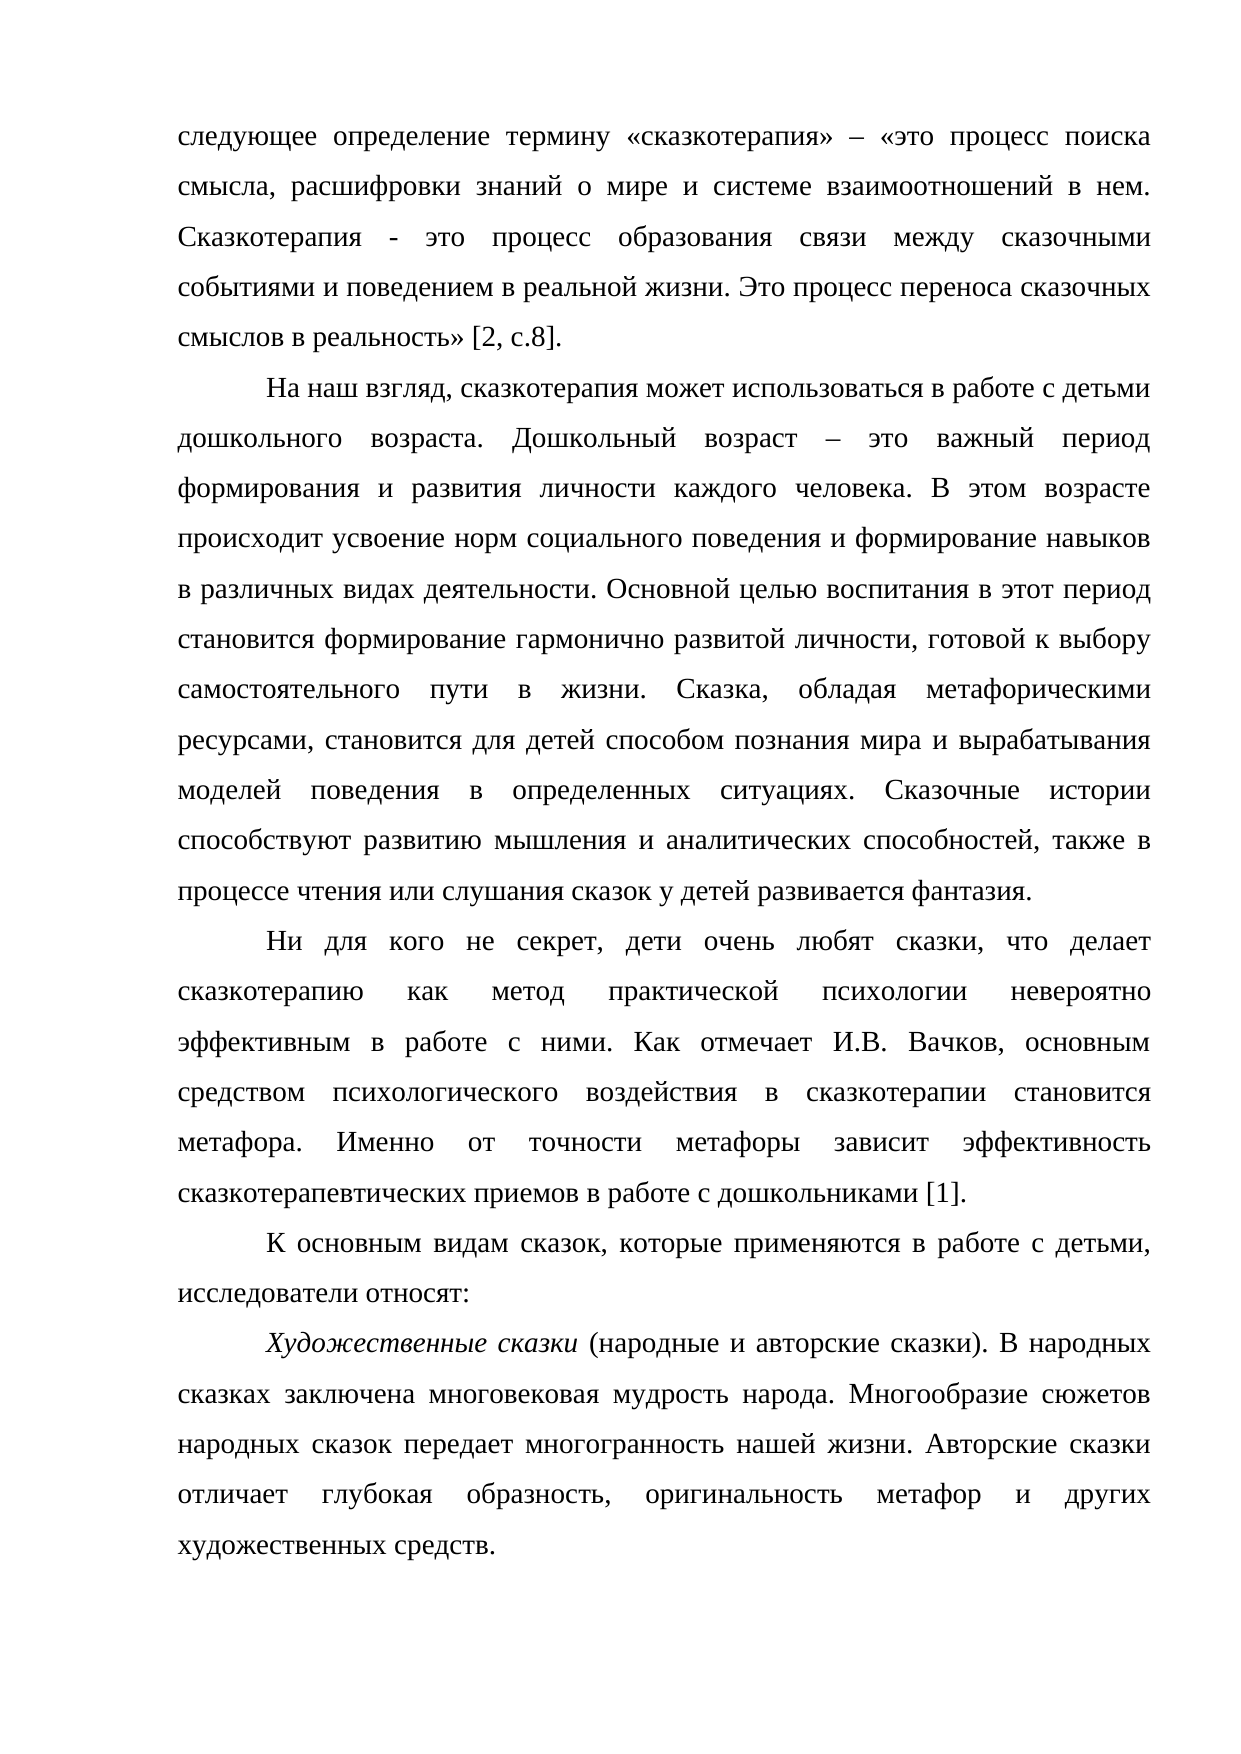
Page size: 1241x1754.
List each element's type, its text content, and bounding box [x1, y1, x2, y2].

text К основным видам сказок, которые применяются в работе с детьми, исследователи относят: [177, 1225, 1152, 1309]
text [177, 118, 1152, 353]
text Ни для кого не секрет, дети очень любят сказки, что делает сказкотерапию как метод практической психологии невероятно эффективным в работе с ними. Как отмечает И.В. Вачков, основным средством психологического воздействия в сказкотерапии становится метафора. Именно от точности метафоры зависит эффективность сказкотерапевтических приемов в работе с дошкольниками [1]. [177, 923, 1152, 1208]
text На наш взгляд, сказкотерапия может использоваться в работе с детьми дошкольного возраста. Дошкольный возраст – это важный период формирования и развития личности каждого человека. В этом возрасте происходит усвоение норм социального поведения и формирование навыков в различных видах деятельности. Основной целью воспитания в этот период становится формирование гармонично развитой личности, готовой к выбору самостоятельного пути в жизни. Сказка, обладая метафорическими ресурсами, становится для детей способом познания мира и вырабатывания моделей поведения в определенных ситуациях. Сказочные истории способствуют развитию мышления и аналитических способностей, также в процессе чтения или слушания сказок у детей развивается фантазия. [177, 370, 1152, 906]
text Художественные сказки (народные и авторские сказки). В народных сказках заключена многовековая мудрость народа. Многообразие сюжетов народных сказок передает многогранность нашей жизни. Авторские сказки отличает глубокая образность, оригинальность метафор и других художественных средств. [177, 1326, 1152, 1560]
